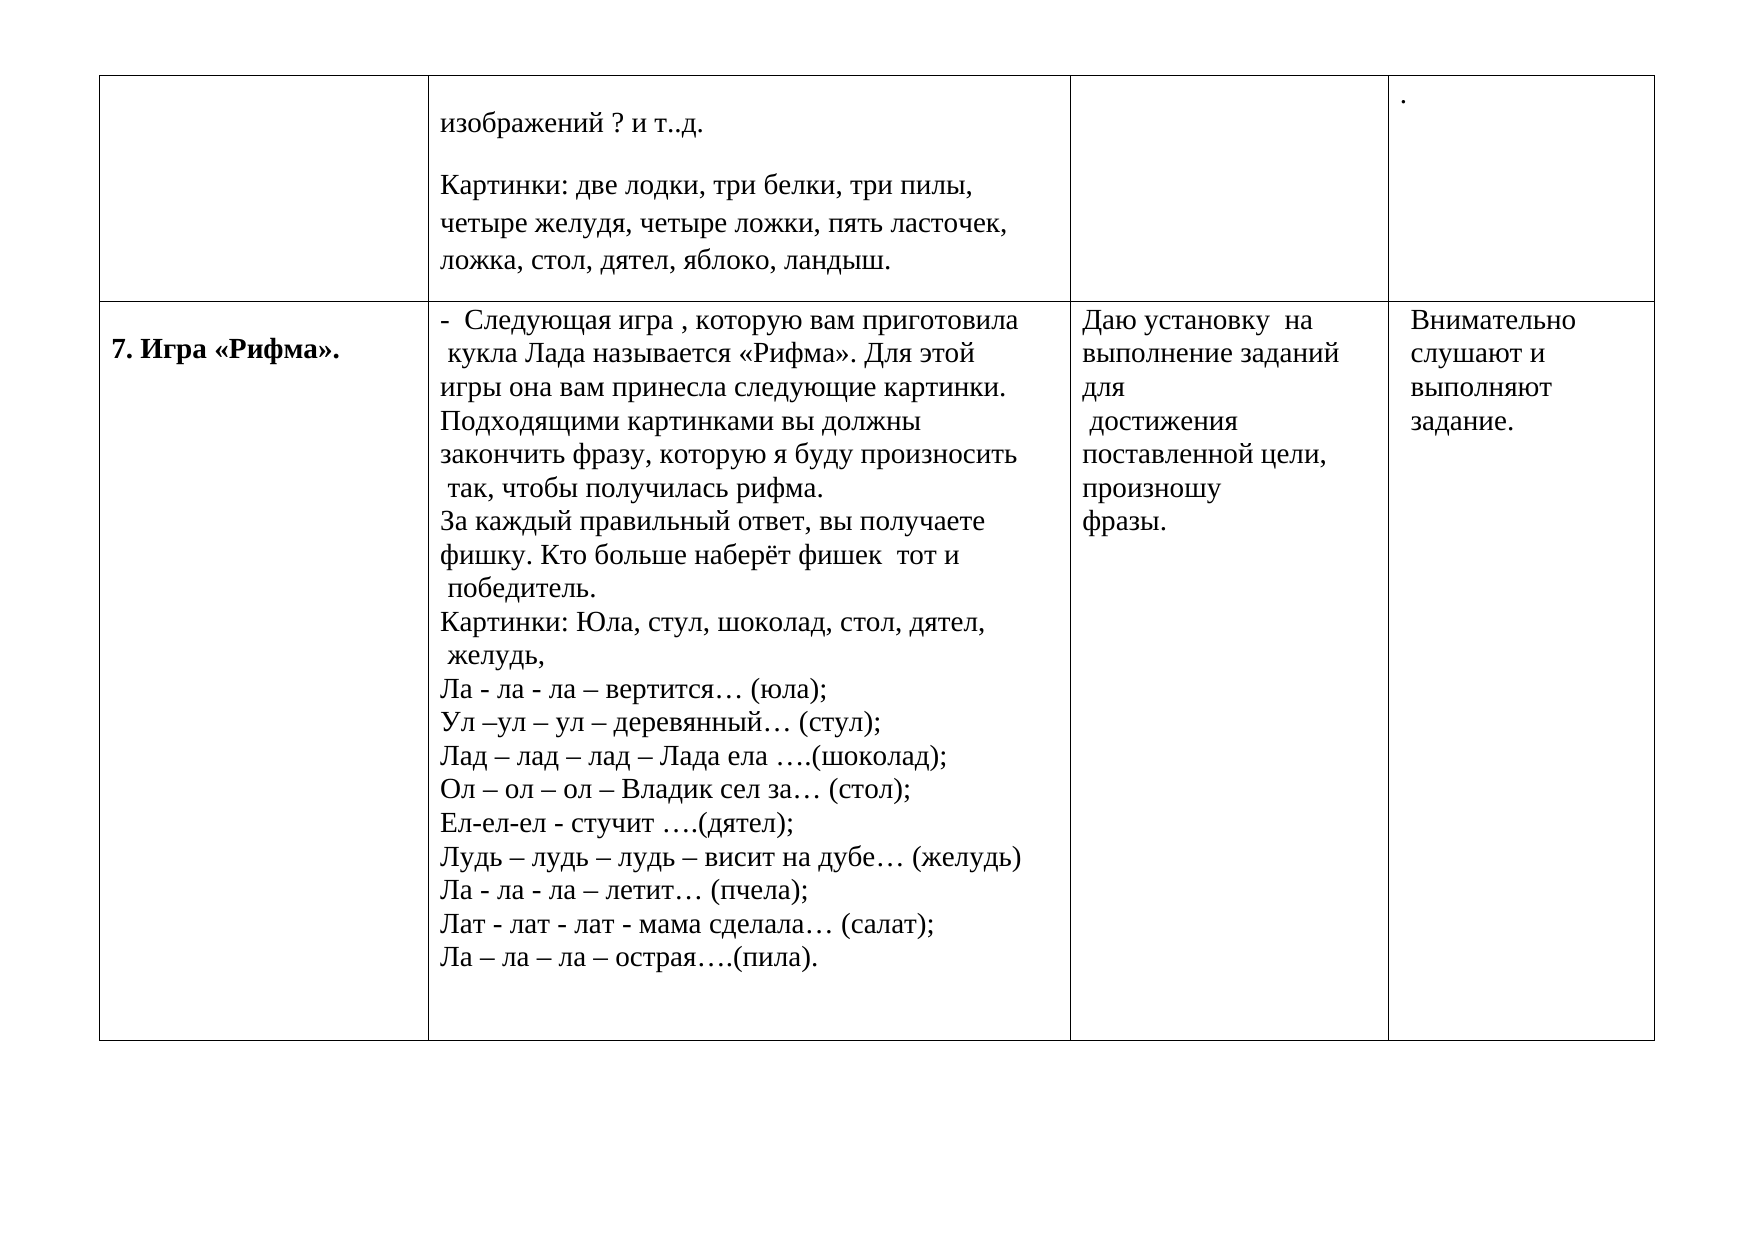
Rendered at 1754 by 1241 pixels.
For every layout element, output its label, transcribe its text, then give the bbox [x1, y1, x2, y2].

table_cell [1071, 76, 1388, 301]
table_cell Даю установку на выполнение заданий для достижения поставленной цели, произношу фразы. [1071, 302, 1388, 1040]
table_cell Внимательно слушают и выполняют задание. [1389, 302, 1654, 1040]
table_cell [100, 76, 428, 301]
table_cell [429, 76, 1070, 301]
table_cell 7. Игра «Рифма». [100, 302, 428, 1040]
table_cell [1389, 76, 1654, 301]
table_cell - Следующая игра , которую вам приготовила кукла Лада называется «Рифма». Для этой игры она вам принесла следующие картинки. Подходящими картинками вы должны закончить фразу, которую я буду произносить так, чтобы получилась рифма. За каждый правильный ответ, вы получаете фишку. Кто больше наберёт фишек тот и победитель. Картинки: Юла, стул, шоколад, стол, дятел, желудь, Ла - ла - ла – вертится… (юла); Ул –ул – ул – деревянный… (стул); Лад – лад – лад – Лада ела ….(шоколад); Ол – ол – ол – Владик сел за… (стол); Ел-ел-ел - стучит ….(дятел); Лудь – лудь – лудь – висит на дубе… (желудь) Ла - ла - ла – летит… (пчела); Лат - лат - лат - мама сделала… (салат); Ла – ла – ла – острая….(пила). [429, 302, 1070, 1040]
